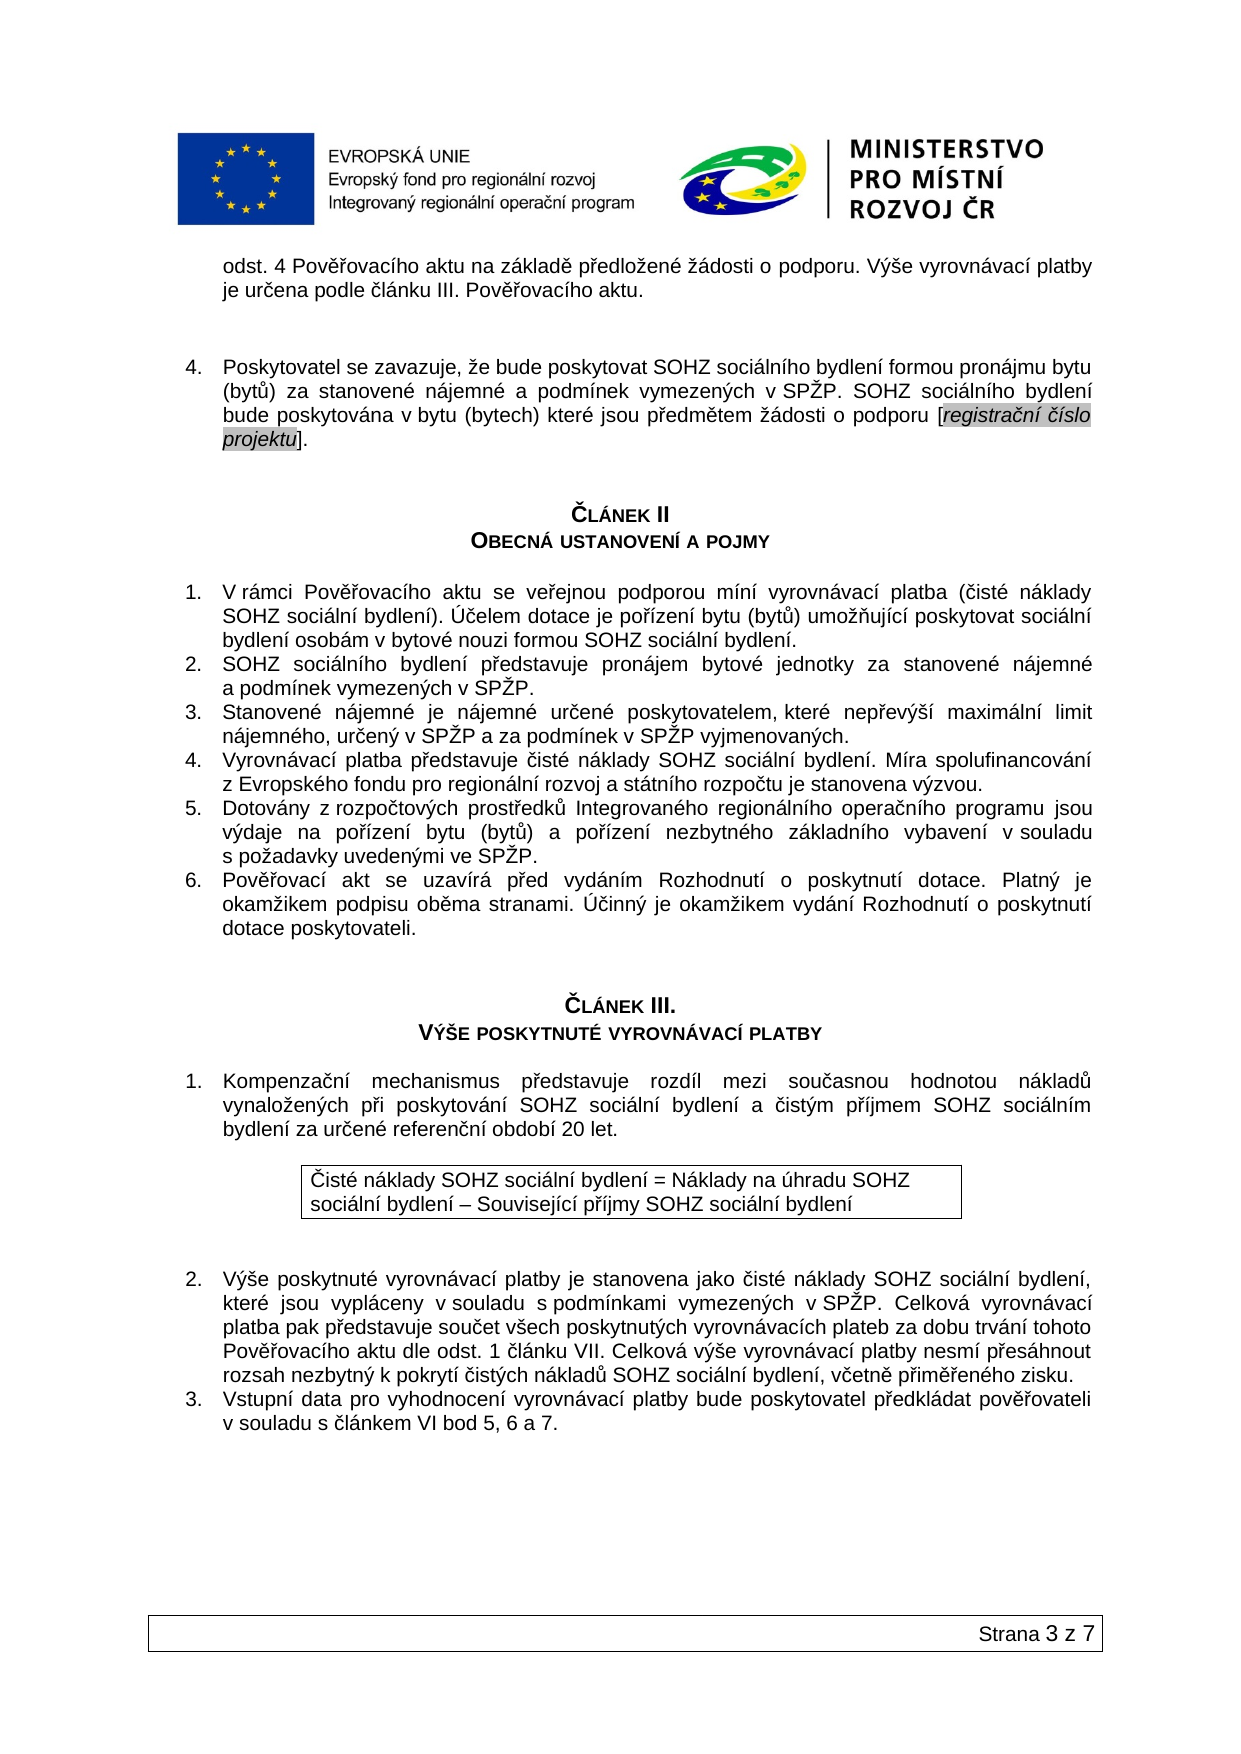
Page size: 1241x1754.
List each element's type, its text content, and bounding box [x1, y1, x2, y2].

list V rámci Pověřovacího aktu se veřejnou podporou míní vyrovnávací platba (čisté náklady SOHZ sociální bydlení). Účelem dotace je pořízení bytu (bytů) umožňující poskytovat sociální bydlení osobám v bytové nouzi formou SOHZ sociální bydlení. [185, 580, 1093, 652]
list SOHZ sociálního bydlení představuje pronájem bytové jednotky za stanovené nájemné a podmínek vymezených v SPŽP. [185, 652, 1093, 700]
text Výše poskytnuté vyrovnávací platby [148, 1018, 1093, 1045]
list Pověřovací akt se uzavírá před vydáním Rozhodnutí o poskytnutí dotace. Platný je okamžikem podpisu oběma stranami. Účinný je okamžikem vydání Rozhodnutí o poskytnutí dotace poskytovateli. [185, 867, 1093, 939]
list Poskytovatel se zavazuje, že bude poskytovat SOHZ sociálního bydlení formou pronájmu bytu (bytů) za stanovené nájemné a podmínek vymezených v SPŽP. SOHZ sociálního bydlení bude poskytována v bytu (bytech) které jsou předmětem žádosti o podporu [registrační číslo projektu]. [185, 355, 1093, 451]
list Vyrovnávací platba představuje čisté náklady SOHZ sociální bydlení. Míra spolufinancování z Evropského fondu pro regionální rozvoj a státního rozpočtu je stanovena výzvou. [185, 748, 1093, 796]
text Obecná ustanovení a pojmy [148, 527, 1093, 554]
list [185, 148, 1093, 302]
text Článek III. [148, 992, 1093, 1018]
text Článek II [148, 501, 1093, 527]
list Výše poskytnuté vyrovnávací platby je stanovena jako čisté náklady SOHZ sociální bydlení, které jsou vypláceny v souladu s podmínkami vymezených v SPŽP. Celková vyrovnávací platba pak představuje součet všech poskytnutých vyrovnávacích plateb za dobu trvání tohoto Pověřovacího aktu dle odst. 1 článku VII. Celková výše vyrovnávací platby nesmí přesáhnout rozsah nezbytný k pokrytí čistých nákladů SOHZ sociální bydlení, včetně přiměřeného zisku. [185, 1267, 1093, 1386]
list Stanovené nájemné je nájemné určené poskytovatelem, které nepřevýší maximální limit nájemného, určený v SPŽP a za podmínek v SPŽP vyjmenovaných. [185, 700, 1093, 748]
list Čisté náklady SOHZ sociální bydlení = Náklady na úhradu SOHZ sociální bydlení – Související příjmy SOHZ sociální bydlení [302, 1166, 961, 1218]
list Dotovány z rozpočtových prostředků Integrovaného regionálního operačního programu jsou výdaje na pořízení bytu (bytů) a pořízení nezbytného základního vybavení v souladu s požadavky uvedenými ve SPŽP. [185, 796, 1093, 867]
list Vstupní data pro vyhodnocení vyrovnávací platby bude poskytovatel předkládat pověřovateli v souladu s článkem VI bod 5, 6 a 7. [185, 1386, 1093, 1434]
picture [147, 101, 1073, 255]
list Kompenzační mechanismus představuje rozdíl mezi současnou hodnotou nákladů vynaložených při poskytování SOHZ sociální bydlení a čistým příjmem SOHZ sociálním bydlení za určené referenční období 20 let. [185, 1069, 1093, 1141]
